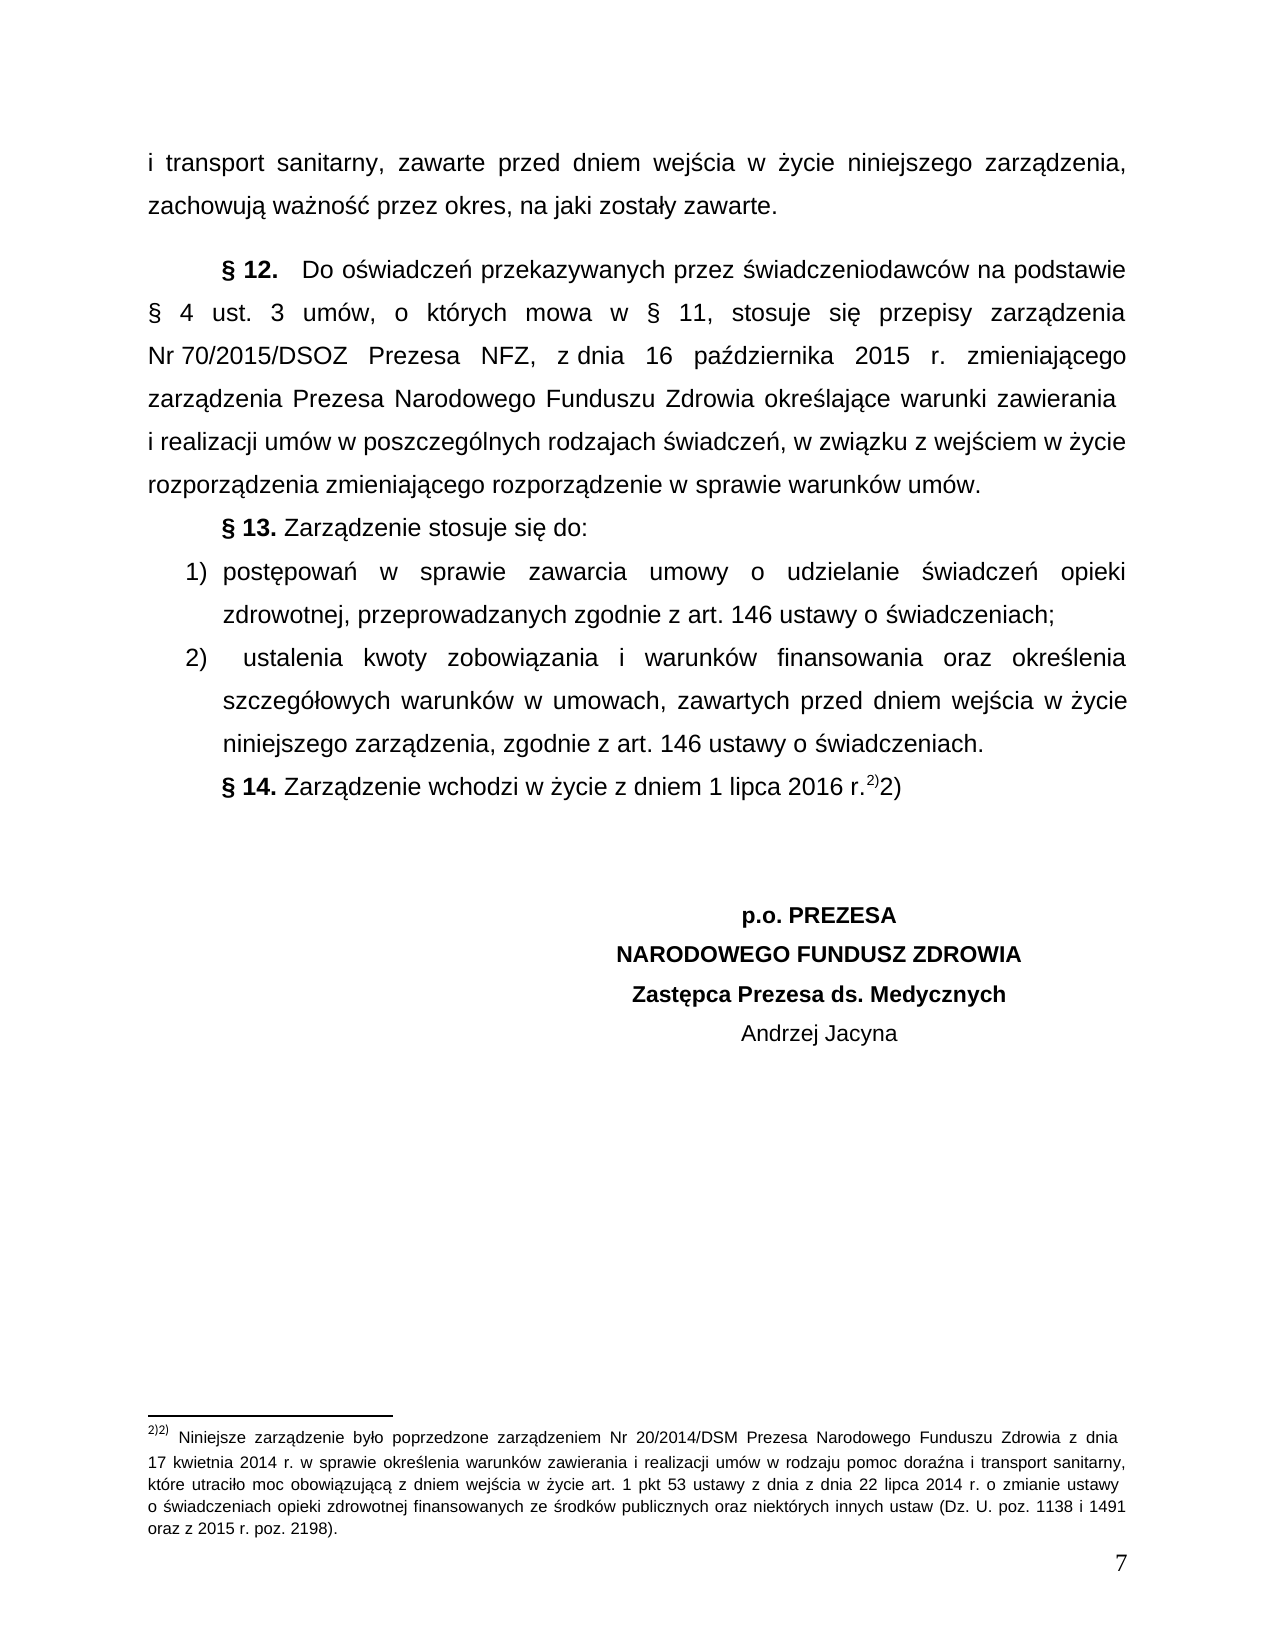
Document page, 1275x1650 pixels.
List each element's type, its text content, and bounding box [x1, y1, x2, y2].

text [148, 148, 1127, 219]
list postępowań w sprawie zawarcia umowy o udzielanie świadczeń opieki zdrowotnej, przeprowadzanych zgodnie z art. 146 ustawy o świadczeniach; [185, 557, 1127, 628]
text § 14. Zarządzenie wchodzi w życie z dniem 1 lipca 2016 r.2) [148, 772, 1127, 801]
list ustalenia kwoty zobowiązania i warunków finansowania oraz określenia szczegółowych warunków w umowach, zawartych przed dniem wejścia w życie niniejszego zarządzenia, zgodnie z art. 146 ustawy o świadczeniach. [185, 643, 1127, 758]
text § 12. Do oświadczeń przekazywanych przez świadczeniodawców na podstawie § 4 ust. 3 umów, o których mowa w § 11, stosuje się przepisy zarządzenia Nr 70/2015/DSOZ Prezesa NFZ, z dnia 16 października 2015 r. zmieniającego zarządzenia Prezesa Narodowego Funduszu Zdrowia określające warunki zawierania i realizacji umów w poszczególnych rodzajach świadczeń, w związku z wejściem w życie rozporządzenia zmieniającego rozporządzenie w sprawie warunków umów. [148, 255, 1127, 499]
text § 13. Zarządzenie stosuje się do: [148, 513, 1127, 542]
text p.o. PREZESA NARODOWEGO FUNDUSZ ZDROWIA Zastępca Prezesa ds. Medycznych Andrzej Jacyna [511, 902, 1127, 1046]
